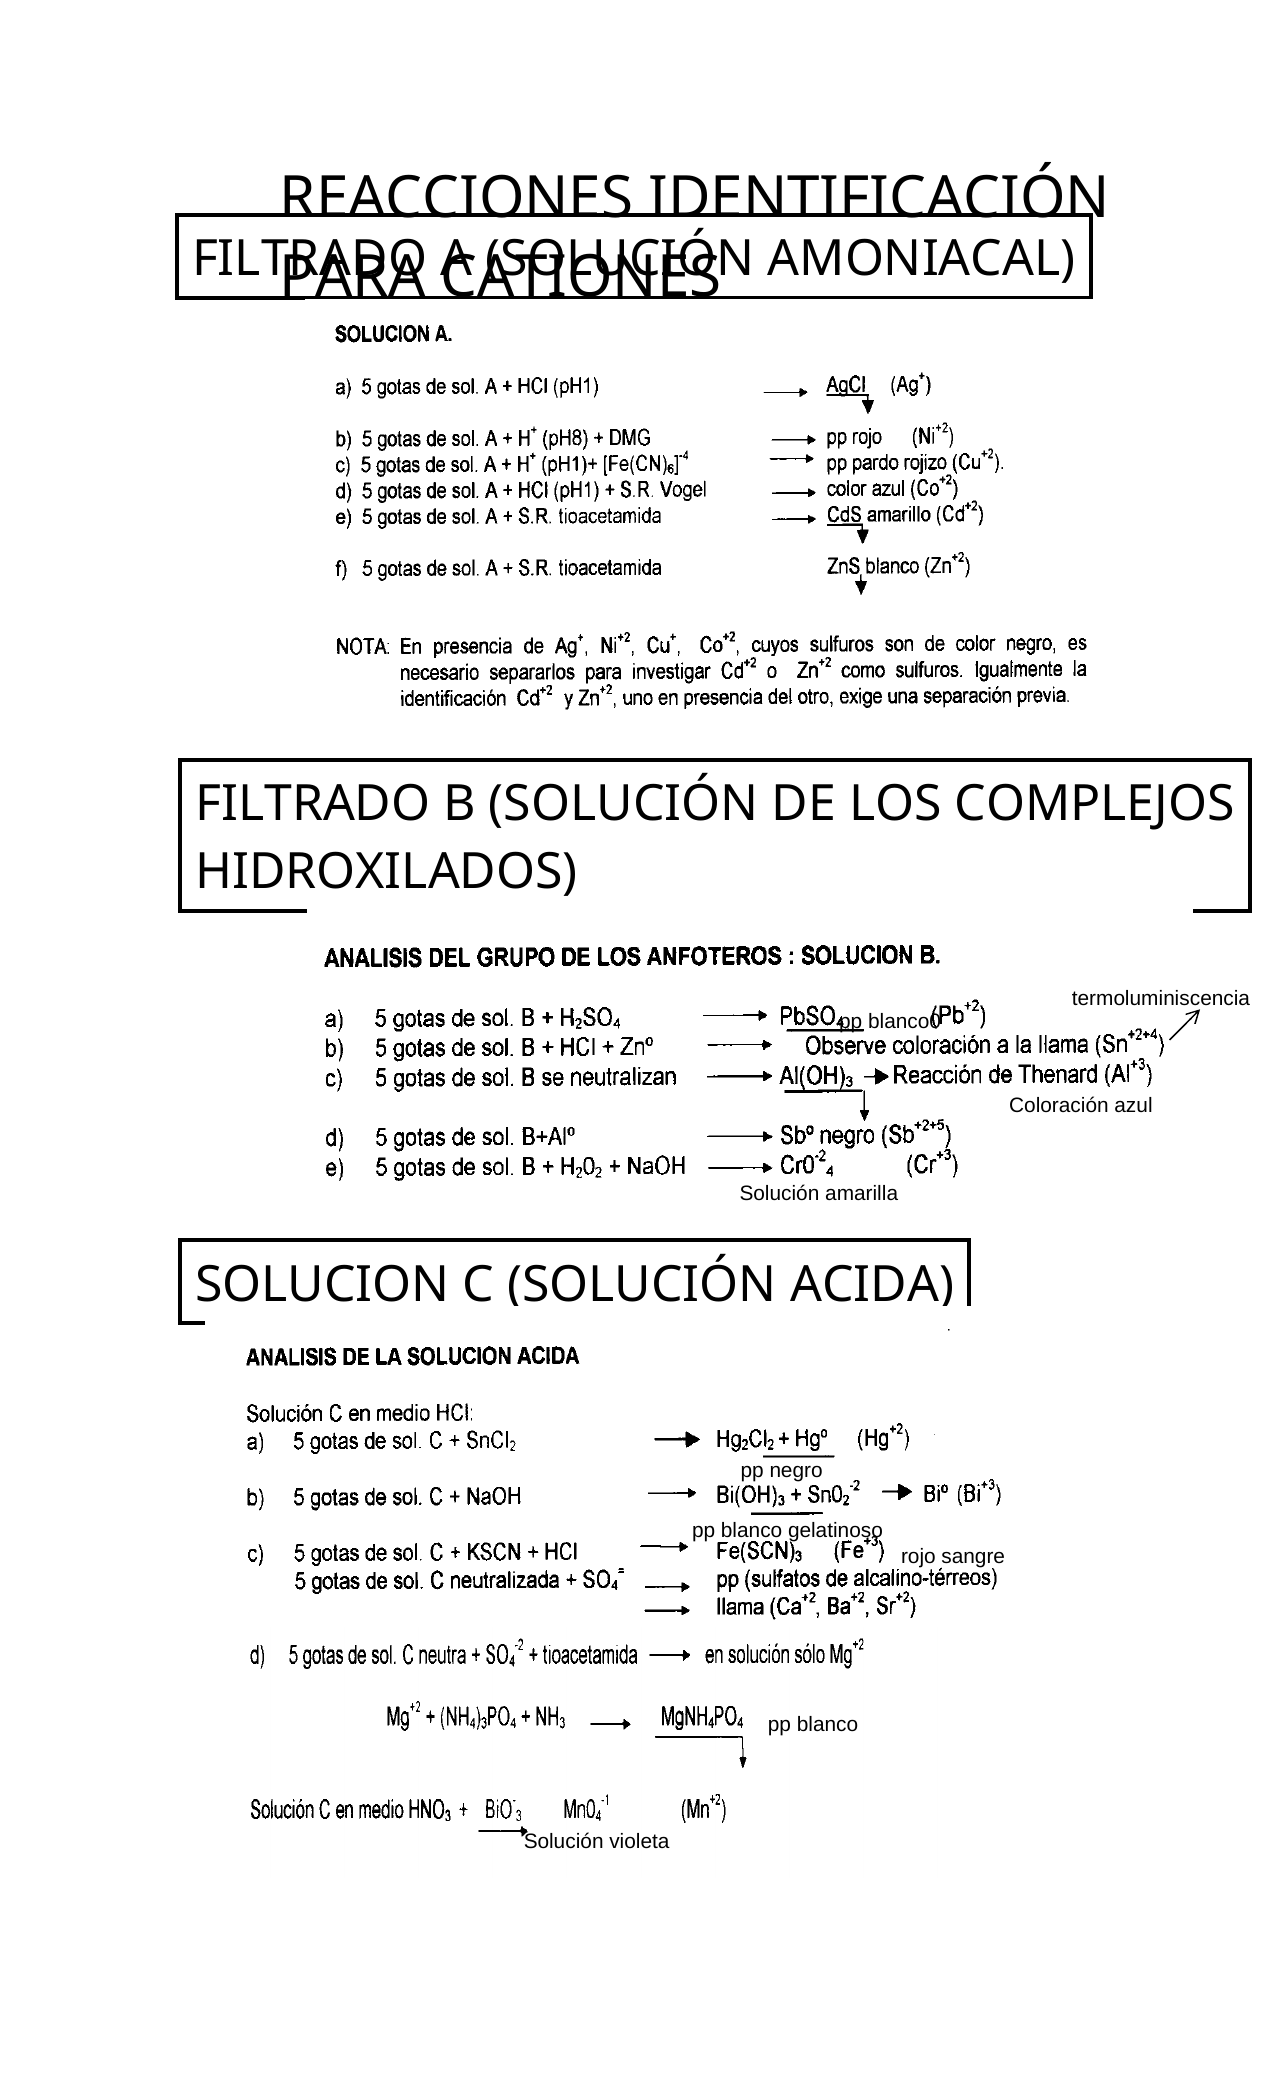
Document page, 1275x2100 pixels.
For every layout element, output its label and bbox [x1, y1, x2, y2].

picture [307, 909, 1193, 1216]
picture [305, 299, 1110, 735]
picture [196, 1306, 1048, 1878]
